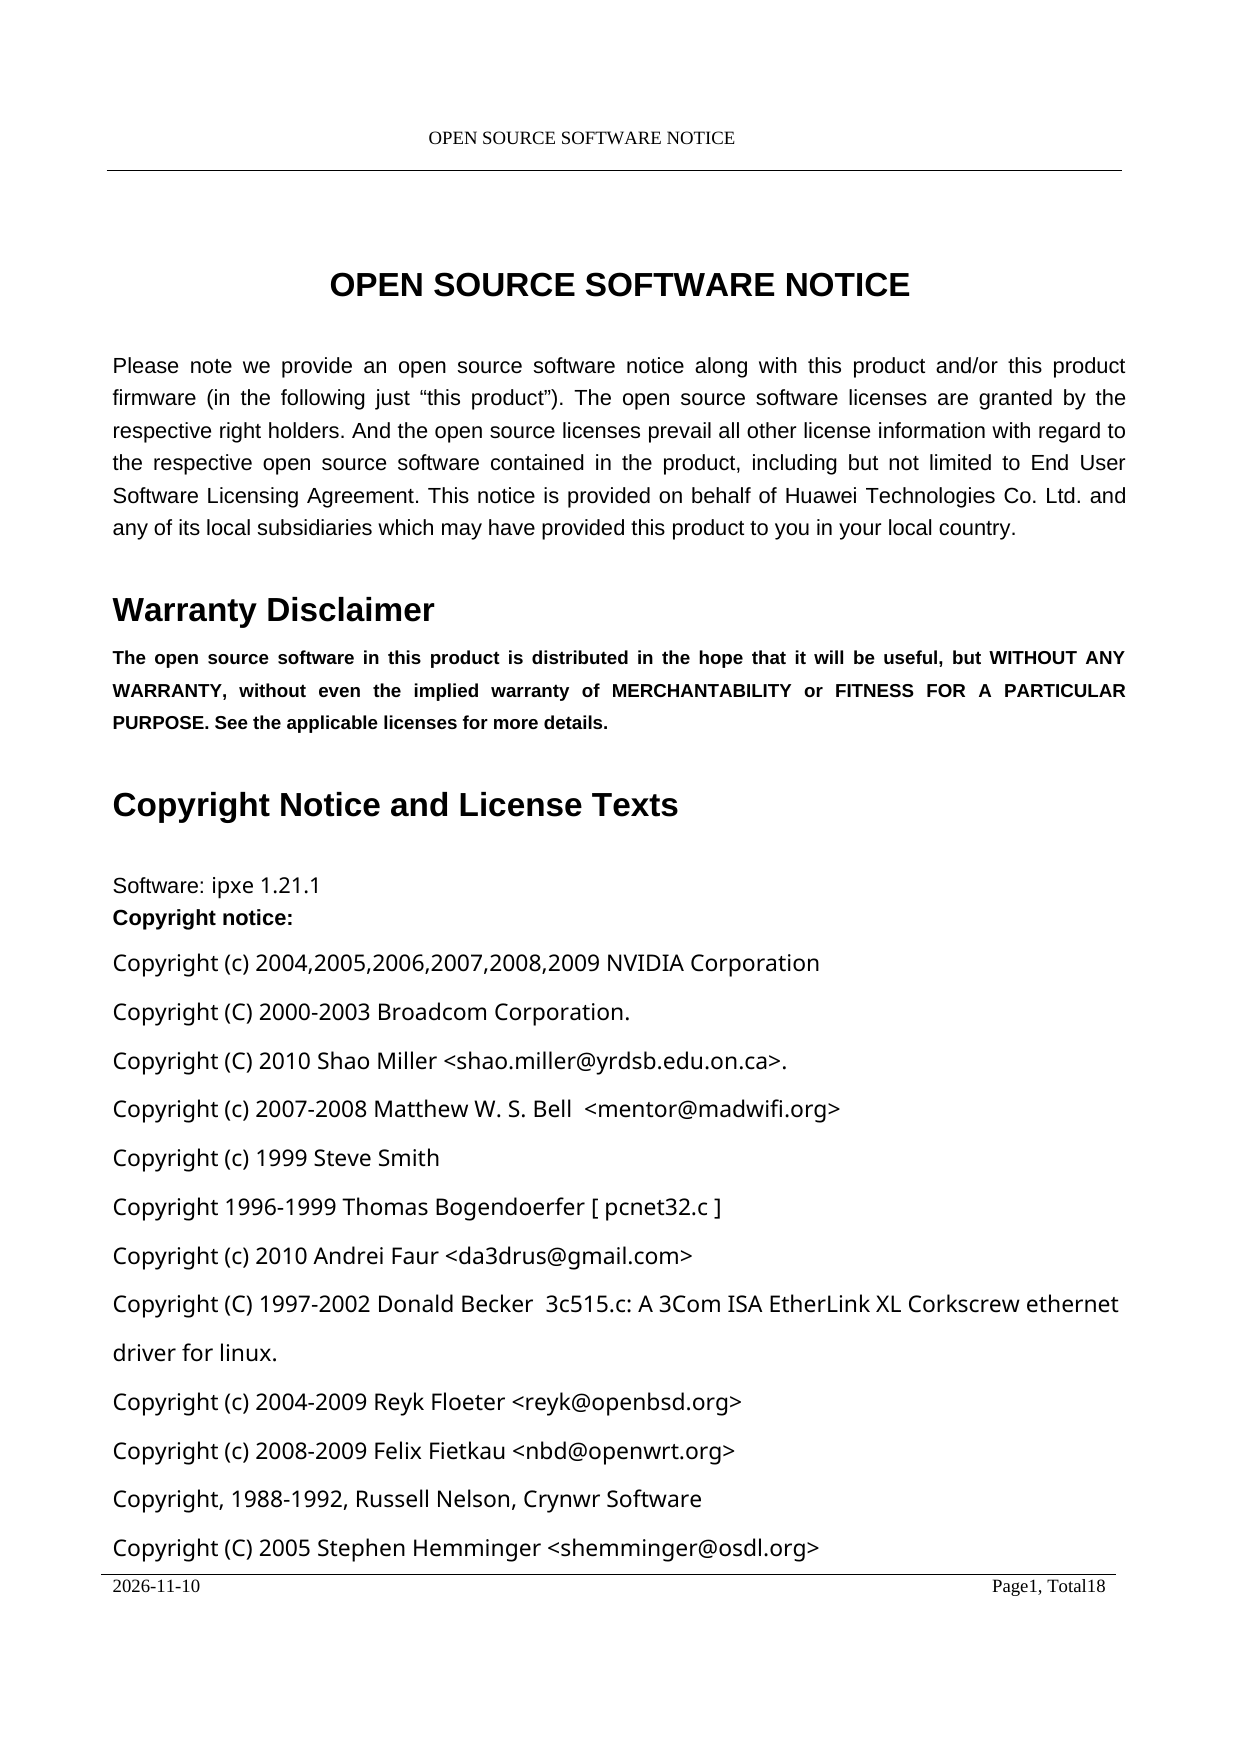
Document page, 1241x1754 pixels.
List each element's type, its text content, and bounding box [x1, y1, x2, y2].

text Warranty Disclaimer [112, 576, 1128, 641]
text Please note we provide an open source software notice along with this product and/or this product firmware (in the following just “this product”). The open source software licenses are granted by the respective right holders. And the open source licenses prevail all other license information with regard to the respective open source software contained in the product, including but not limited to End User Software Licensing Agreement. This notice is provided on behalf of Huawei Technologies Co. Ltd. and any of its local subsidiaries which may have provided this product to you in your local country. [112, 349, 1128, 544]
text OPEN SOURCE SOFTWARE NOTICE [112, 251, 1128, 316]
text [112, 947, 1128, 1564]
text Copyright notice: [112, 901, 1128, 934]
text The open source software in this product is distributed in the hope that it will be useful, but WITHOUT ANY WARRANTY, without even the implied warranty of MERCHANTABILITY or FITNESS FOR A PARTICULAR PURPOSE. See the applicable licenses for more details. [112, 641, 1128, 739]
text Copyright Notice and License Texts [112, 771, 1128, 836]
text Software: ipxe 1.21.1 [112, 869, 1128, 901]
